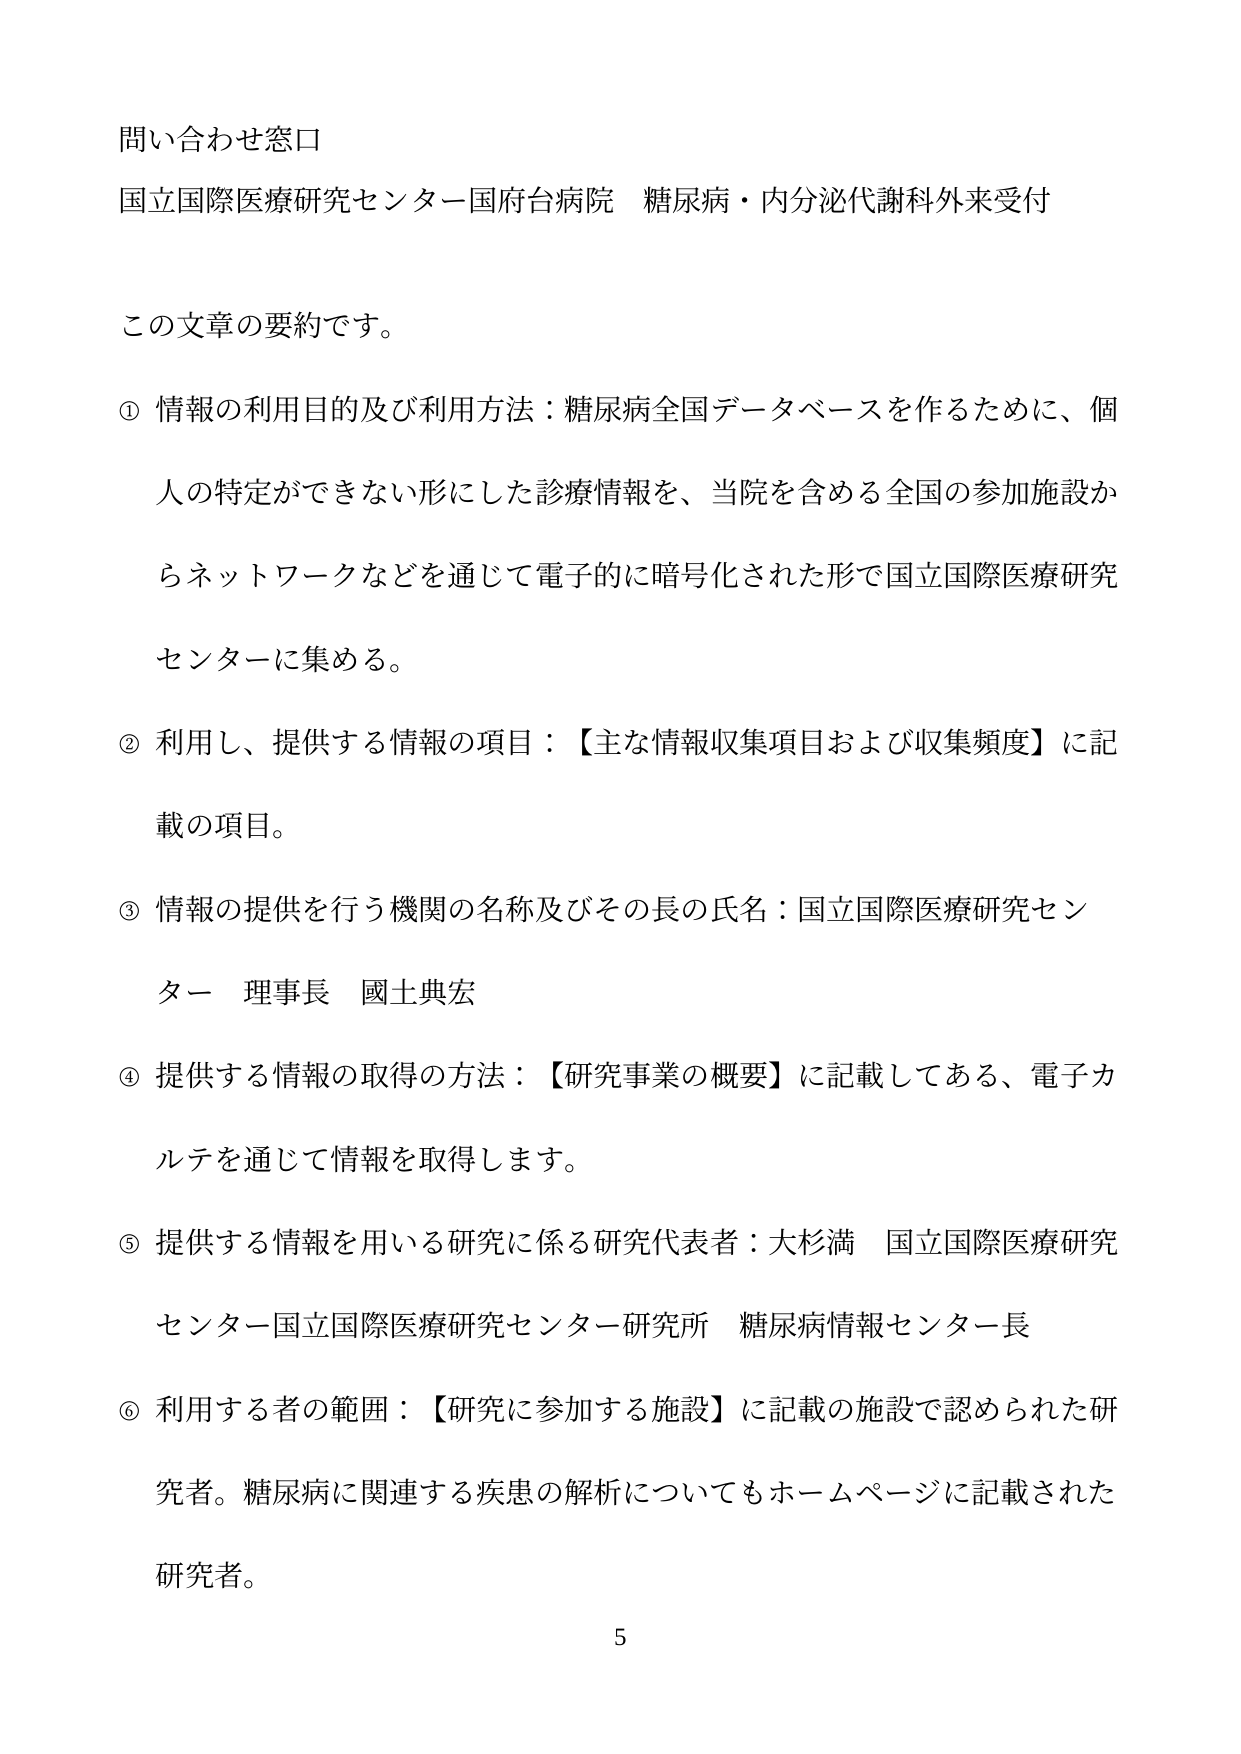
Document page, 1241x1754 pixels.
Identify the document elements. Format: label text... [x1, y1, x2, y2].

list 利用し、提供する情報の項目：【主な情報収集項目および収集頻度】に記載の項目。 [118, 699, 1122, 866]
list 情報の提供を行う機関の名称及びその長の氏名：国立国際医療研究センター 理事長 國土典宏 [118, 866, 1122, 1032]
text 国立国際医療研究センター国府台病院 糖尿病・内分泌代謝科外来受付 [118, 157, 1122, 241]
list 提供する情報を用いる研究に係る研究代表者：大杉満 国立国際医療研究センター国立国際医療研究センター研究所 糖尿病情報センター長 [118, 1199, 1122, 1366]
list 利用する者の範囲：【研究に参加する施設】に記載の施設で認められた研究者。糖尿病に関連する疾患の解析についてもホームページに記載された研究者。 [118, 1366, 1122, 1616]
text この文章の要約です。 [118, 282, 1122, 366]
list 提供する情報の取得の方法：【研究事業の概要】に記載してある、電子カルテを通じて情報を取得します。 [118, 1032, 1122, 1199]
list 情報の利用目的及び利用方法：糖尿病全国データベースを作るために、個人の特定ができない形にした診療情報を、当院を含める全国の参加施設からネットワークなどを通じて電子的に暗号化された形で国立国際医療研究センターに集める。 [118, 366, 1122, 699]
text 問い合わせ窓口 [118, 120, 1122, 157]
